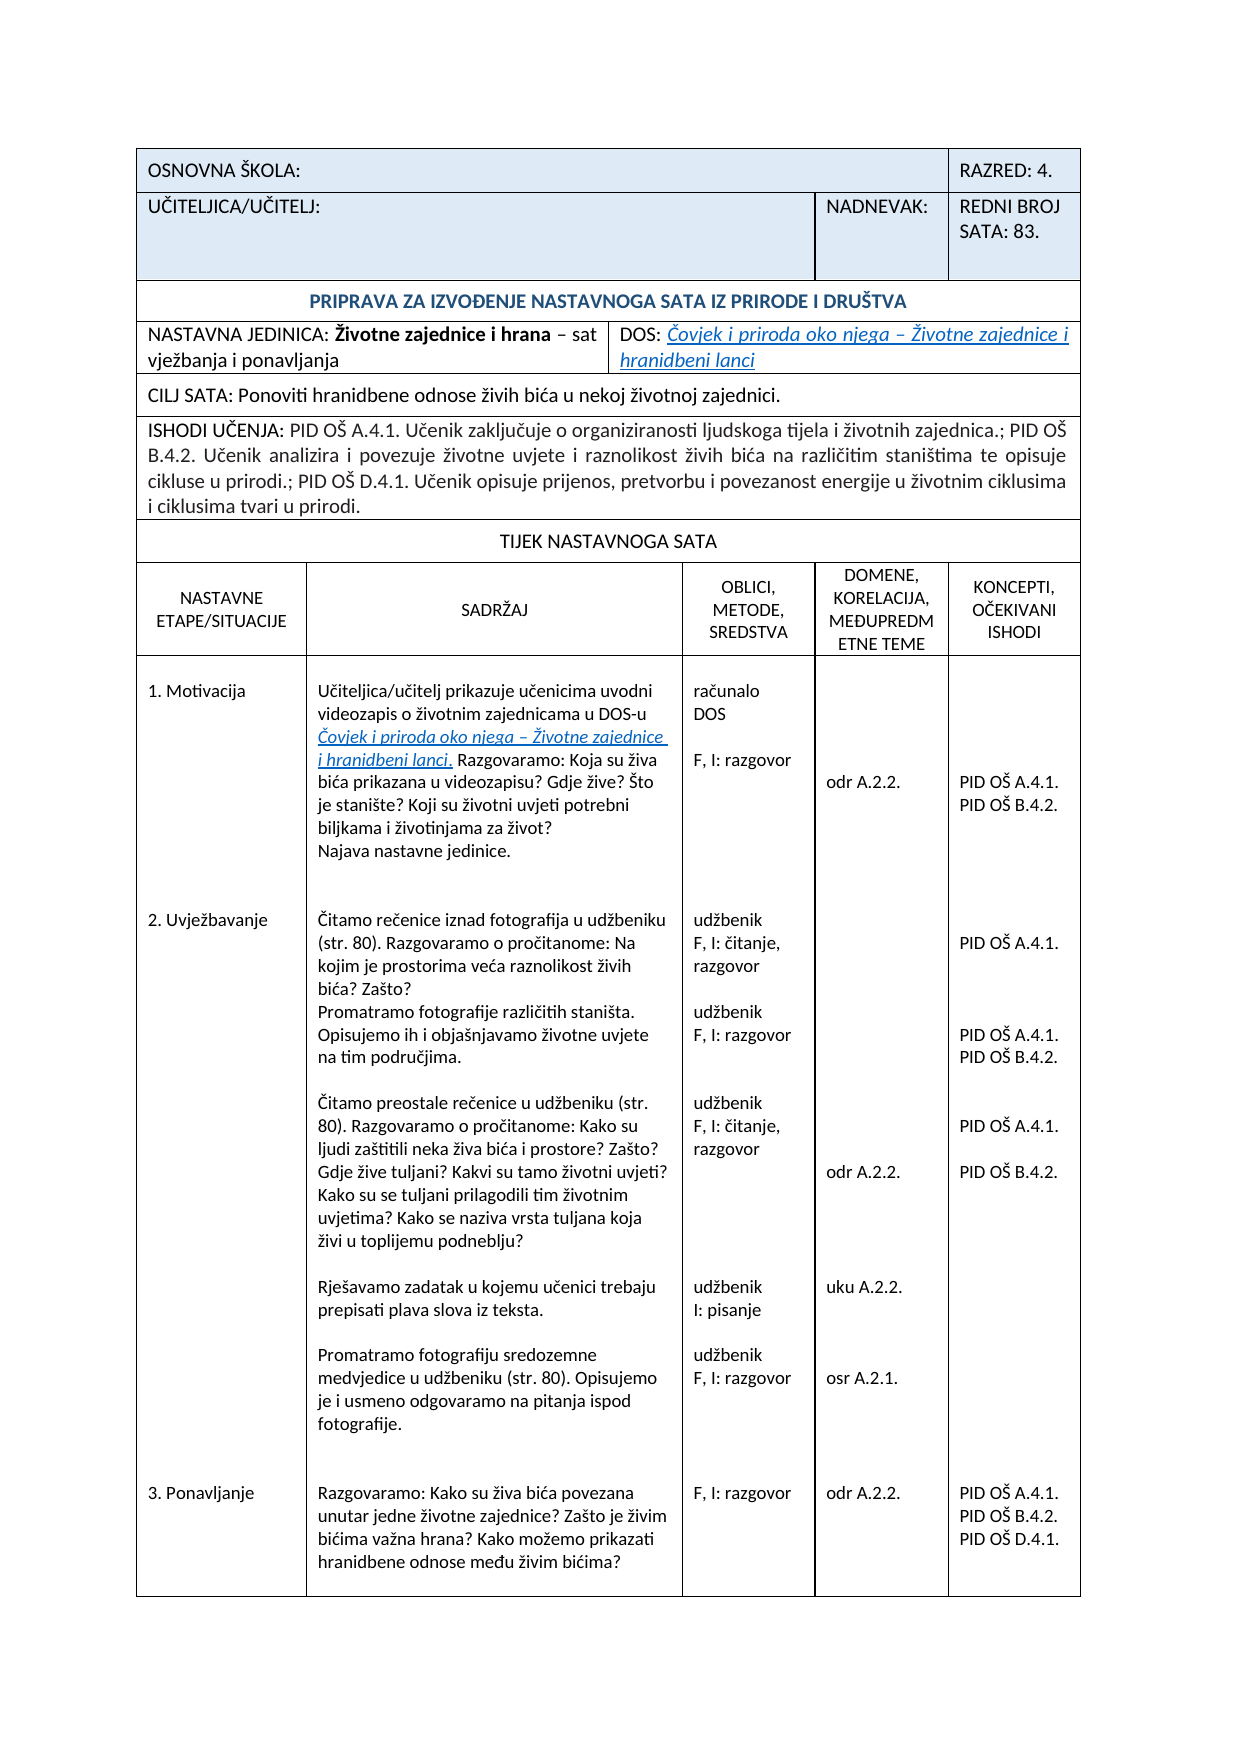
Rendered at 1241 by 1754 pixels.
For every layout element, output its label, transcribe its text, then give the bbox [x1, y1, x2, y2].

table_header OSNOVNA ŠKOLA: [137, 149, 948, 192]
table_cell REDNI BROJ SATA: 83. [949, 193, 1080, 279]
table_cell DOMENE, KORELACIJA, MEĐUPREDMETNE TEME [816, 563, 948, 655]
table_cell TIJEK NASTAVNOGA SATA [137, 520, 1080, 562]
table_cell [307, 656, 682, 1596]
table_cell PRIPRAVA ZA IZVOĐENJE NASTAVNOGA SATA IZ PRIRODE I DRUŠTVA [137, 281, 1080, 321]
table_cell NASTAVNA JEDINICA: Životne zajednice i hrana – sat vježbanja i ponavljanja [137, 322, 608, 372]
table_cell ISHODI UČENJA: PID OŠ A.4.1. Učenik zaključuje o organiziranosti ljudskoga tijela i životnih zajednica.; PID OŠ B.4.2. Učenik analizira i povezuje životne uvjete i raznolikost živih bića na različitim staništima te opisuje cikluse u prirodi.; PID OŠ D.4.1. Učenik opisuje prijenos, pretvorbu i povezanost energije u životnim ciklusima i ciklusima tvari u prirodi. [137, 417, 1080, 519]
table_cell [137, 656, 306, 1596]
table_cell CILJ SATA: Ponoviti hranidbene odnose živih bića u nekoj životnoj zajednici. [137, 374, 1080, 416]
table_cell NASTAVNE ETAPE/SITUACIJE [137, 563, 306, 655]
table_cell DOS: Čovjek i priroda oko njega – Životne zajednice i hranidbeni lanci [609, 322, 1080, 372]
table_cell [683, 656, 814, 1596]
table_cell KONCEPTI, OČEKIVANI ISHODI [949, 563, 1080, 655]
table_cell SADRŽAJ [307, 563, 682, 655]
table_cell OBLICI, METODE, SREDSTVA [683, 563, 814, 655]
table_cell UČITELJICA/UČITELJ: [137, 193, 814, 279]
table_cell NADNEVAK: [816, 193, 948, 279]
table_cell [949, 656, 1080, 1596]
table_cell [816, 656, 948, 1596]
table_header RAZRED: 4. [949, 149, 1080, 192]
